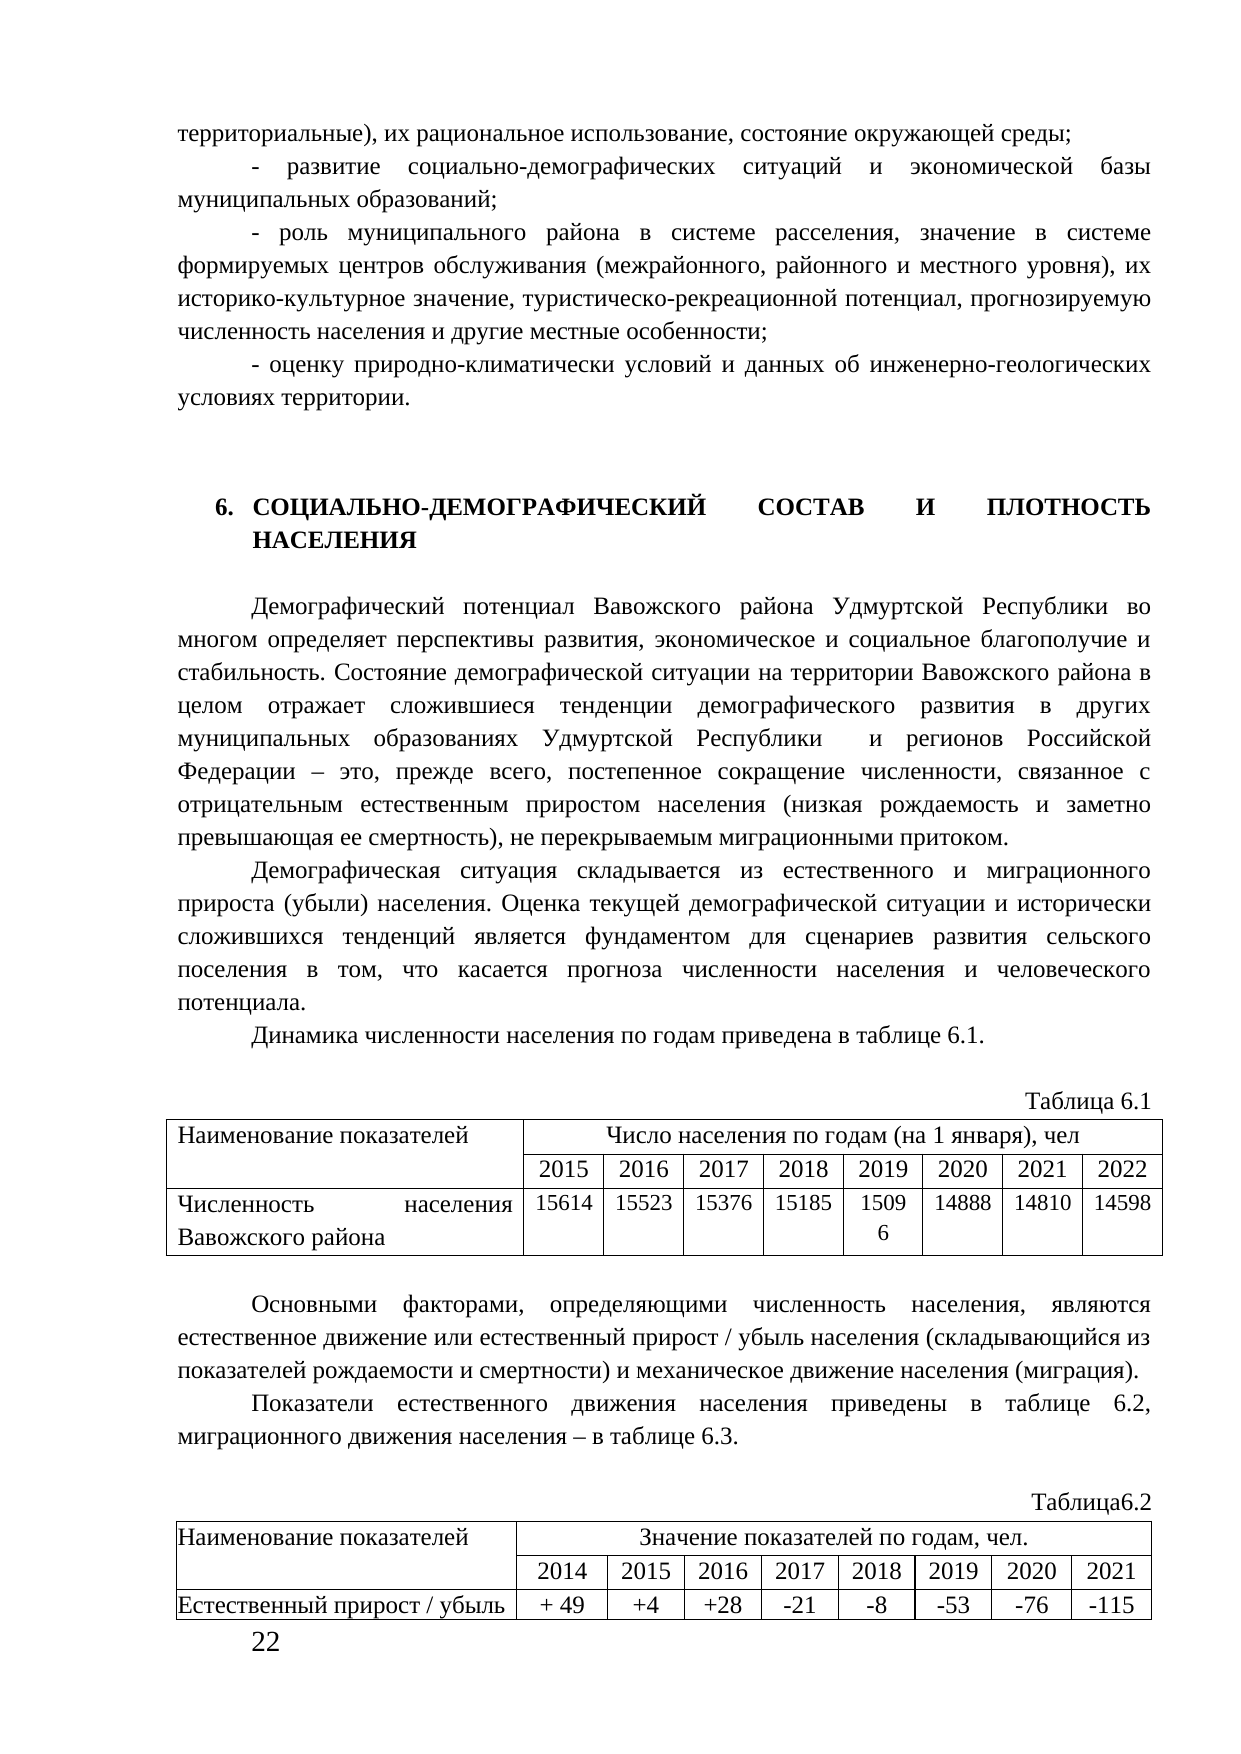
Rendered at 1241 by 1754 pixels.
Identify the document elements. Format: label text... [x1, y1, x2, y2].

table_cell 15376 [684, 1189, 763, 1255]
table_cell 2016 [685, 1556, 761, 1589]
text - оценку природно-климатически условий и данных об инженерно-геологических условиях территории. [177, 349, 1152, 411]
table_cell 15096 [844, 1189, 922, 1255]
table_cell 2019 [916, 1556, 991, 1589]
table_header Значение показателей по годам, чел. [517, 1522, 1151, 1555]
table_cell + 49 [517, 1590, 607, 1619]
table_cell 2019 [844, 1155, 922, 1188]
text Таблица 6.1 [177, 1086, 1152, 1115]
table_cell 14888 [923, 1189, 1002, 1255]
table_header Наименование показателей [167, 1120, 523, 1188]
table_cell 15523 [604, 1189, 683, 1255]
text - развитие социально-демографических ситуаций и экономической базы муниципальных образований; [177, 151, 1152, 213]
table_cell 2020 [992, 1556, 1071, 1589]
table_header Число населения по годам (на 1 января), чел [524, 1120, 1162, 1153]
text - роль муниципального района в системе расселения, значение в системе формируемых центров обслуживания (межрайонного, районного и местного уровня), их историко-культурное значение, туристическо-рекреационной потенциал, прогнозируемую численность населения и другие местные особенности; [177, 217, 1152, 345]
table_cell -8 [839, 1590, 914, 1619]
table_header Наименование показателей [177, 1522, 516, 1589]
table_cell 2021 [1072, 1556, 1151, 1589]
table_cell 2020 [923, 1155, 1002, 1188]
table_cell -76 [992, 1590, 1071, 1619]
table_cell 15185 [764, 1189, 843, 1255]
text Показатели естественного движения населения приведены в таблице 6.2, миграционного движения населения – в таблице 6.3. [177, 1388, 1152, 1450]
list СОЦИАЛЬНО-ДЕМОГРАФИЧЕСКИЙ СОСТАВ И ПЛОТНОСТЬ НАСЕЛЕНИЯ [215, 492, 1152, 553]
table_cell 2017 [684, 1155, 763, 1188]
table_cell 14810 [1003, 1189, 1082, 1255]
text Динамика численности населения по годам приведена в таблице 6.1. [177, 1020, 1152, 1049]
table_cell 2021 [1003, 1155, 1082, 1188]
table_cell Численность населения Вавожского района [167, 1189, 523, 1255]
text Демографическая ситуация складывается из естественного и миграционного прироста (убыли) населения. Оценка текущей демографической ситуации и исторически сложившихся тенденций является фундаментом для сценариев развития сельского поселения в том, что касается прогноза численности населения и человеческого потенциала. [177, 855, 1152, 1016]
text Демографический потенциал Вавожского района Удмуртской Республики во многом определяет перспективы развития, экономическое и социальное благополучие и стабильность. Состояние демографической ситуации на территории Вавожского района в целом отражает сложившиеся тенденции демографического развития в других муниципальных образованиях Удмуртской Республики и регионов Российской Федерации – это, прежде всего, постепенное сокращение численности, связанное с отрицательным естественным приростом населения (низкая рождаемость и заметно превышающая ее смертность), не перекрываемым миграционными притоком. [177, 591, 1152, 851]
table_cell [177, 1590, 516, 1619]
table_cell 2017 [762, 1556, 838, 1589]
table_cell -53 [916, 1590, 991, 1619]
table_cell 2015 [608, 1556, 684, 1589]
table_cell +4 [608, 1590, 684, 1619]
table_cell 15614 [524, 1189, 603, 1255]
table_cell 2014 [517, 1556, 607, 1589]
table_cell 14598 [1083, 1189, 1162, 1255]
table_cell 2016 [604, 1155, 683, 1188]
table_cell -21 [762, 1590, 838, 1619]
table_cell -115 [1072, 1590, 1151, 1619]
text Таблица6.2 [177, 1487, 1152, 1516]
table_cell +28 [685, 1590, 761, 1619]
text Основными факторами, определяющими численность населения, являются естественное движение или естественный прирост / убыль населения (складывающийся из показателей рождаемости и смертности) и механическое движение населения (миграция). [177, 1289, 1152, 1384]
table_cell 2018 [764, 1155, 843, 1188]
table_cell 2015 [524, 1155, 603, 1188]
table_cell 2022 [1083, 1155, 1162, 1188]
table_cell 2018 [839, 1556, 914, 1589]
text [177, 118, 1152, 147]
